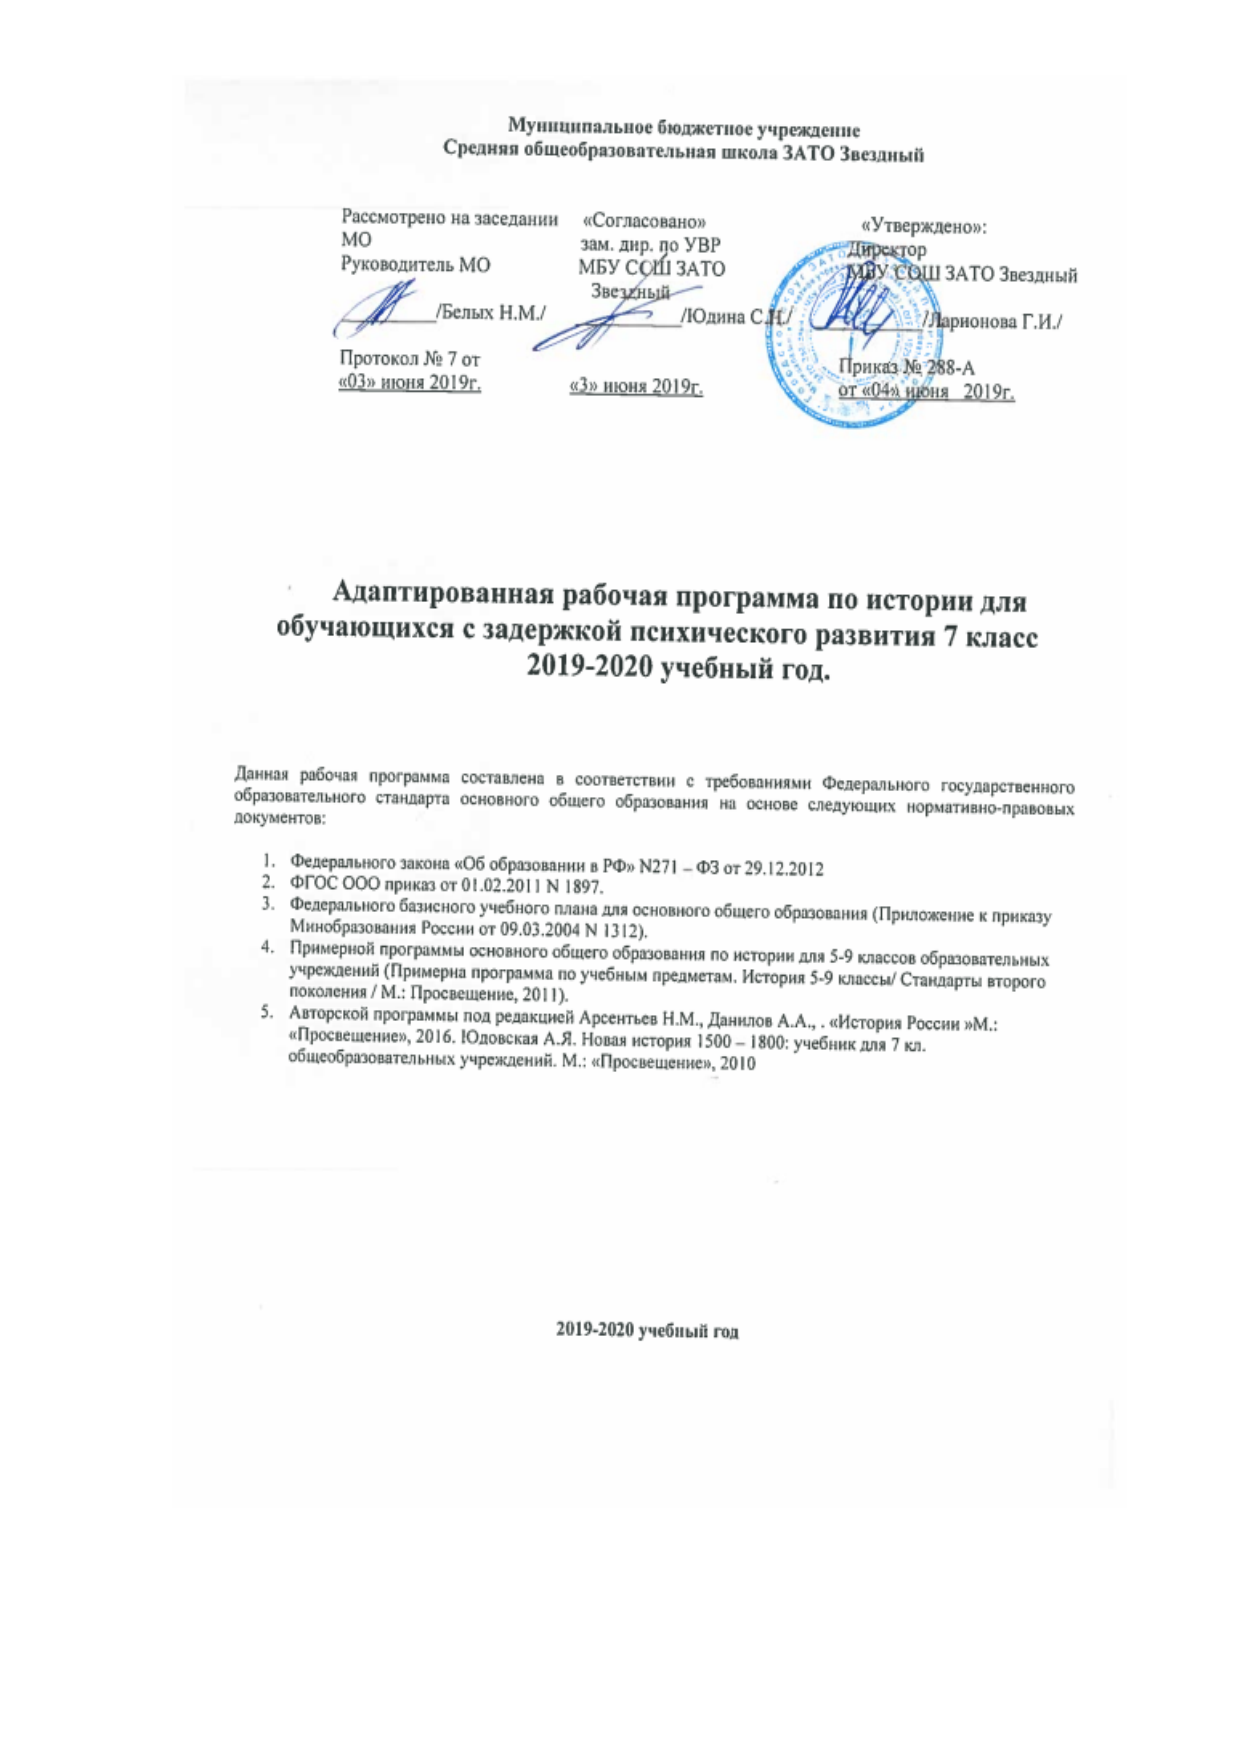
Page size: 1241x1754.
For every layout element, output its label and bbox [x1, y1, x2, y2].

picture [172, 75, 1127, 1508]
